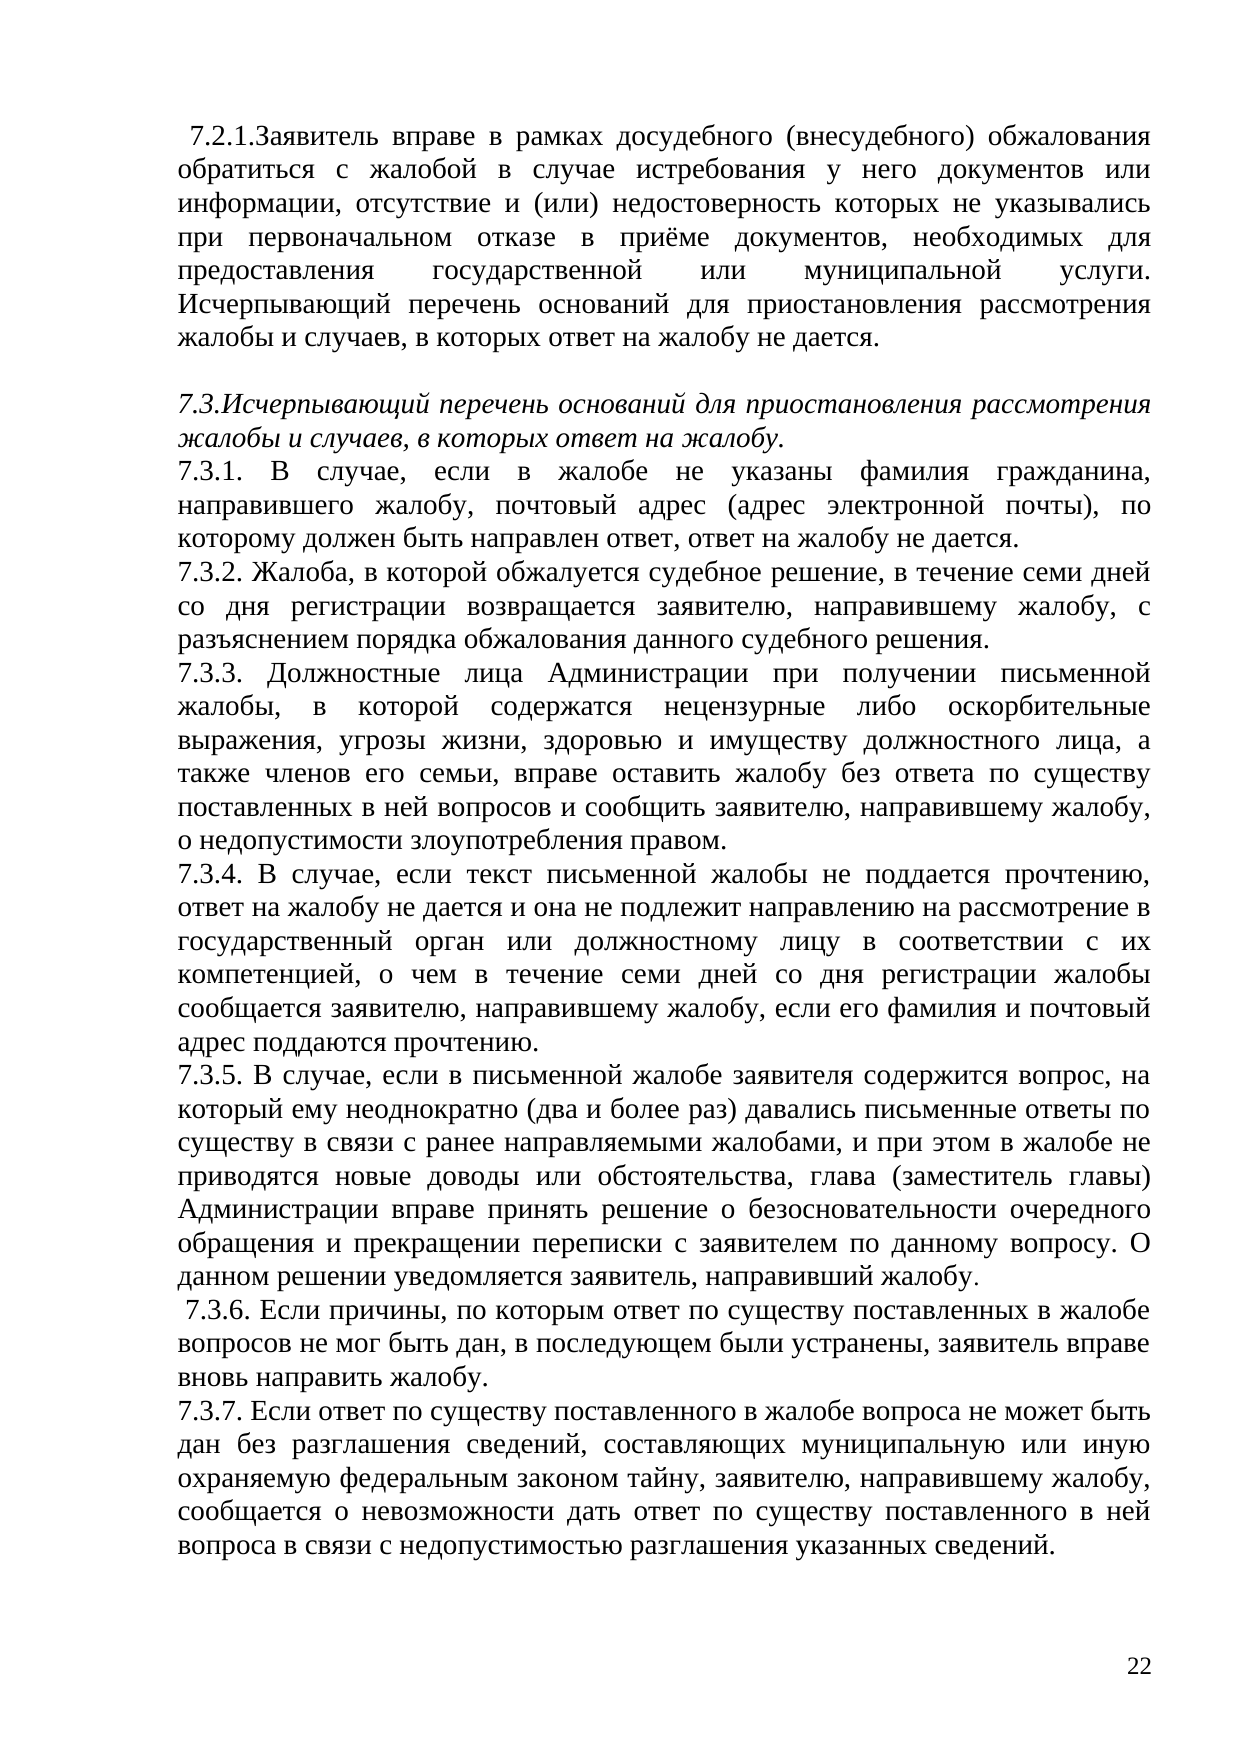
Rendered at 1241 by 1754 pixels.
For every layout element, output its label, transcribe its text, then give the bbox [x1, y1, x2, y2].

text 7.3.7. Если ответ по существу поставленного в жалобе вопроса не может быть дан без разглашения сведений, составляющих муниципальную или иную охраняемую федеральным законом тайну, заявителю, направившему жалобу, сообщается о невозможности дать ответ по существу поставленного в ней вопроса в связи с недопустимостью разглашения указанных сведений. [177, 1393, 1152, 1560]
text 7.3.4. В случае, если текст письменной жалобы не поддается прочтению, ответ на жалобу не дается и она не подлежит направлению на рассмотрение в государственный орган или должностному лицу в соответствии с их компетенцией, о чем в течение семи дней со дня регистрации жалобы сообщается заявителю, направившему жалобу, если его фамилия и почтовый адрес поддаются прочтению. [177, 856, 1152, 1057]
text 7.3.Исчерпывающий перечень оснований для приостановления рассмотрения жалобы и случаев, в которых ответ на жалобу. [177, 386, 1152, 453]
text 7.3.1. В случае, если в жалобе не указаны фамилия гражданина, направившего жалобу, почтовый адрес (адрес электронной почты), по которому должен быть направлен ответ, ответ на жалобу не дается. [177, 453, 1152, 554]
text 7.3.3. Должностные лица Администрации при получении письменной жалобы, в которой содержатся нецензурные либо оскорбительные выражения, угрозы жизни, здоровью и имуществу должностного лица, а также членов его семьи, вправе оставить жалобу без ответа по существу поставленных в ней вопросов и сообщить заявителю, направившему жалобу, о недопустимости злоупотребления правом. [177, 655, 1152, 856]
text 7.3.5. В случае, если в письменной жалобе заявителя содержится вопрос, на который ему неоднократно (два и более раз) давались письменные ответы по существу в связи с ранее направляемыми жалобами, и при этом в жалобе не приводятся новые доводы или обстоятельства, глава (заместитель главы) Администрации вправе принять решение о безосновательности очередного обращения и прекращении переписки с заявителем по данному вопросу. О данном решении уведомляется заявитель, направивший жалобу. [177, 1057, 1152, 1292]
text 7.2.1.Заявитель вправе в рамках досудебного (внесудебного) обжалования обратиться с жалобой в случае истребования у него документов или информации, отсутствие и (или) недостоверность которых не указывались при первоначальном отказе в приёме документов, необходимых для предоставления государственной или муниципальной услуги. Исчерпывающий перечень оснований для приостановления рассмотрения жалобы и случаев, в которых ответ на жалобу не дается. [177, 118, 1152, 353]
text 7.3.2. Жалоба, в которой обжалуется судебное решение, в течение семи дней со дня регистрации возвращается заявителю, направившему жалобу, с разъяснением порядка обжалования данного судебного решения. [177, 554, 1152, 655]
text 7.3.6. Если причины, по которым ответ по существу поставленных в жалобе вопросов не мог быть дан, в последующем были устранены, заявитель вправе вновь направить жалобу. [177, 1292, 1152, 1393]
